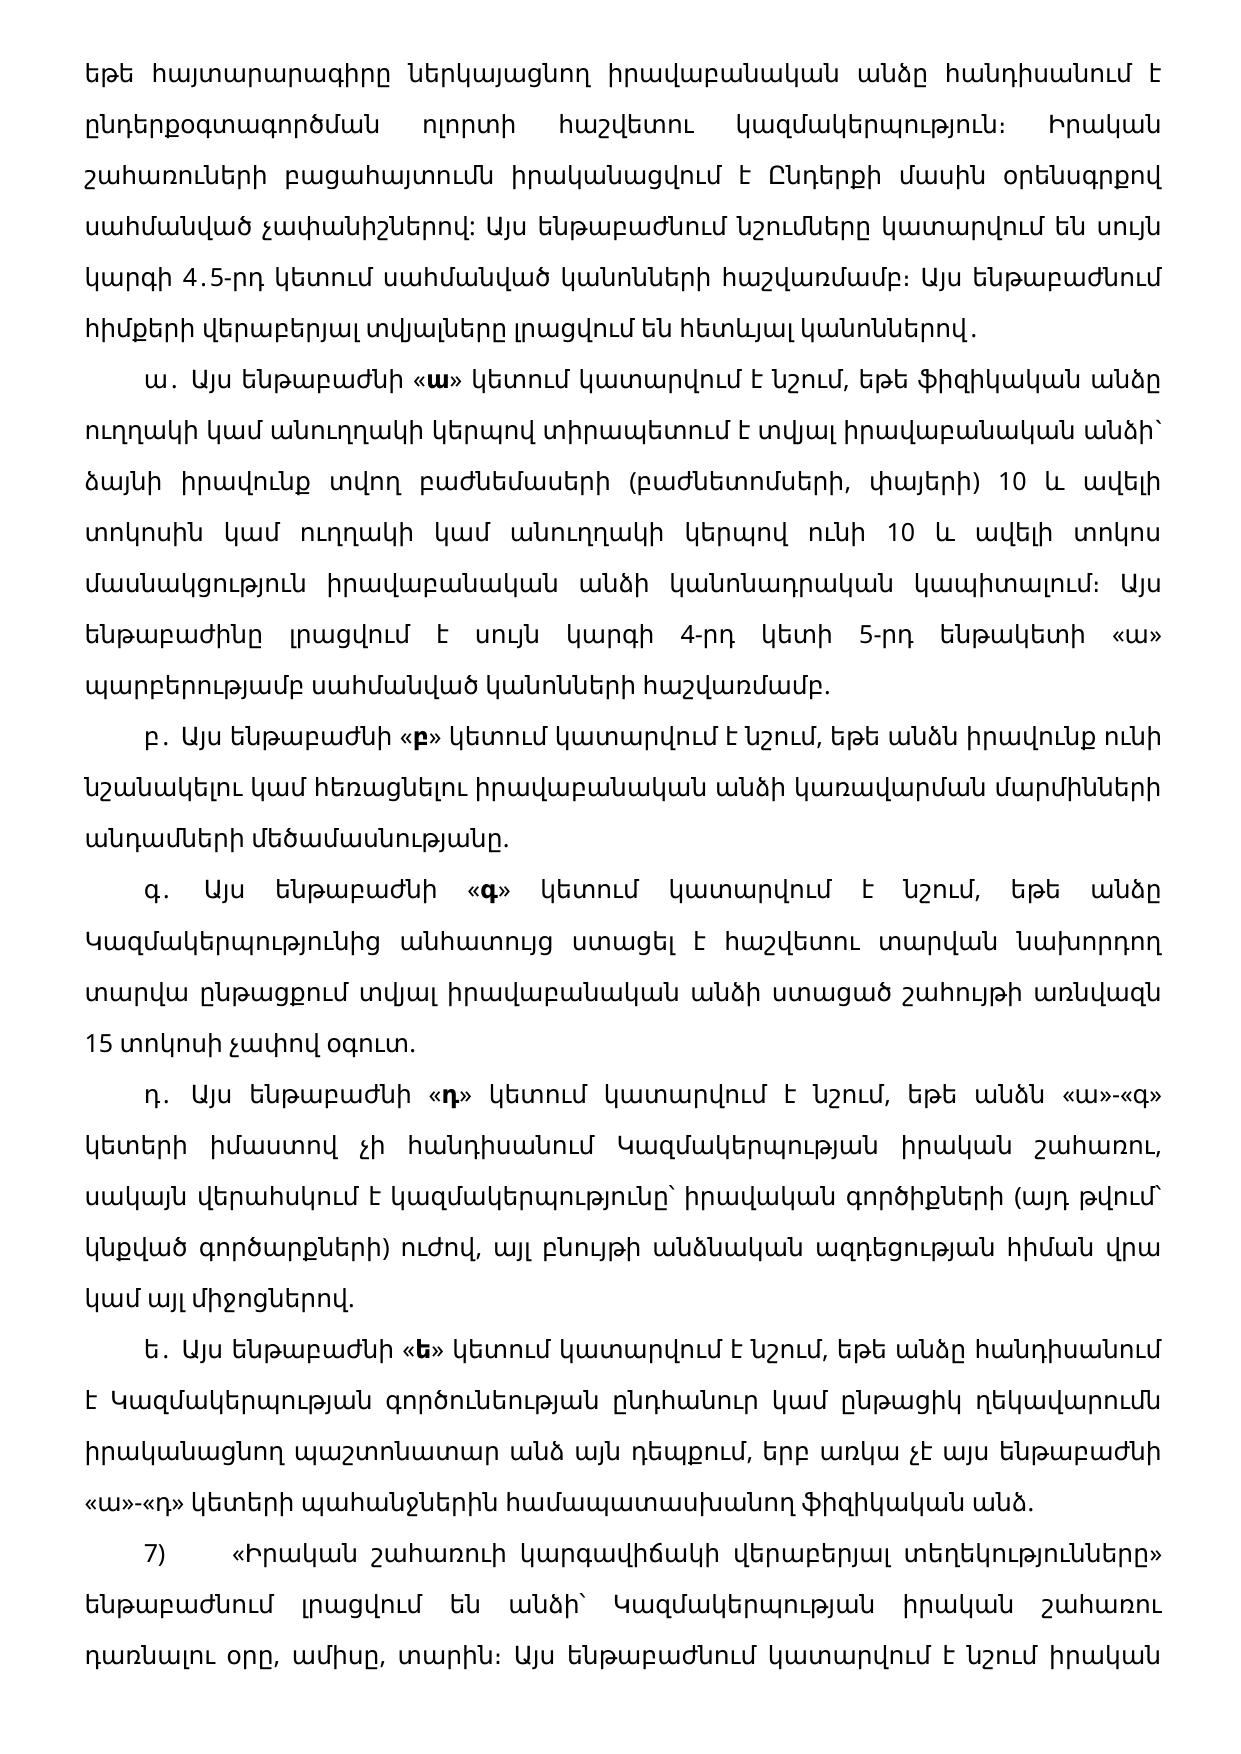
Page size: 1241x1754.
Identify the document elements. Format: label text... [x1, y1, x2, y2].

text գ․ Այս ենթաբաժնի «գ» կետում կատարվում է նշում, եթե անձը Կազմակերպությունից անհատույց ստացել է հաշվետու տարվան նախորդող տարվա ընթացքում տվյալ իրավաբանական անձի ստացած շահույթի առնվազն 15 տոկոսի չափով օգուտ. [84, 872, 1162, 1059]
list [84, 1536, 1162, 1672]
text բ․ Այս ենթաբաժնի «բ» կետում կատարվում է նշում, եթե անձն իրավունք ունի նշանակելու կամ հեռացնելու իրավաբանական անձի կառավարման մարմինների անդամների մեծամասնությանը. [84, 719, 1162, 855]
text ա․ Այս ենթաբաժնի «ա» կետում կատարվում է նշում, եթե ֆիզիկական անձը ուղղակի կամ անուղղակի կերպով տիրապետում է տվյալ իրավաբանական անձի` ձայնի իրավունք տվող բաժնեմասերի (բաժնետոմսերի, փայերի) 10 և ավելի տոկոսին կամ ուղղակի կամ անուղղակի կերպով ունի 10 և ավելի տոկոս մասնակցություն իրավաբանական անձի կանոնադրական կապիտալում։ Այս ենթաբաժինը լրացվում է սույն կարգի 4-րդ կետի 5-րդ ենթակետի «ա» պարբերությամբ սահմանված կանոնների հաշվառմամբ. [84, 362, 1162, 702]
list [84, 56, 1162, 345]
text ե․ Այս ենթաբաժնի «ե» կետում կատարվում է նշում, եթե անձը հանդիսանում է Կազմակերպության գործունեության ընդհանուր կամ ընթացիկ ղեկավարումն իրականացնող պաշտոնատար անձ այն դեպքում, երբ առկա չէ այս ենթաբաժնի «ա»-«դ» կետերի պահանջներին համապատասխանող ֆիզիկական անձ. [84, 1332, 1162, 1519]
text դ․ Այս ենթաբաժնի «դ» կետում կատարվում է նշում, եթե անձն «ա»-«գ» կետերի իմաստով չի հանդիսանում Կազմակերպության իրական շահառու, սակայն վերահսկում է կազմակերպությունը՝ իրավական գործիքների (այդ թվում՝ կնքված գործարքների) ուժով, այլ բնույթի անձնական ազդեցության հիման վրա կամ այլ միջոցներով. [84, 1076, 1162, 1314]
